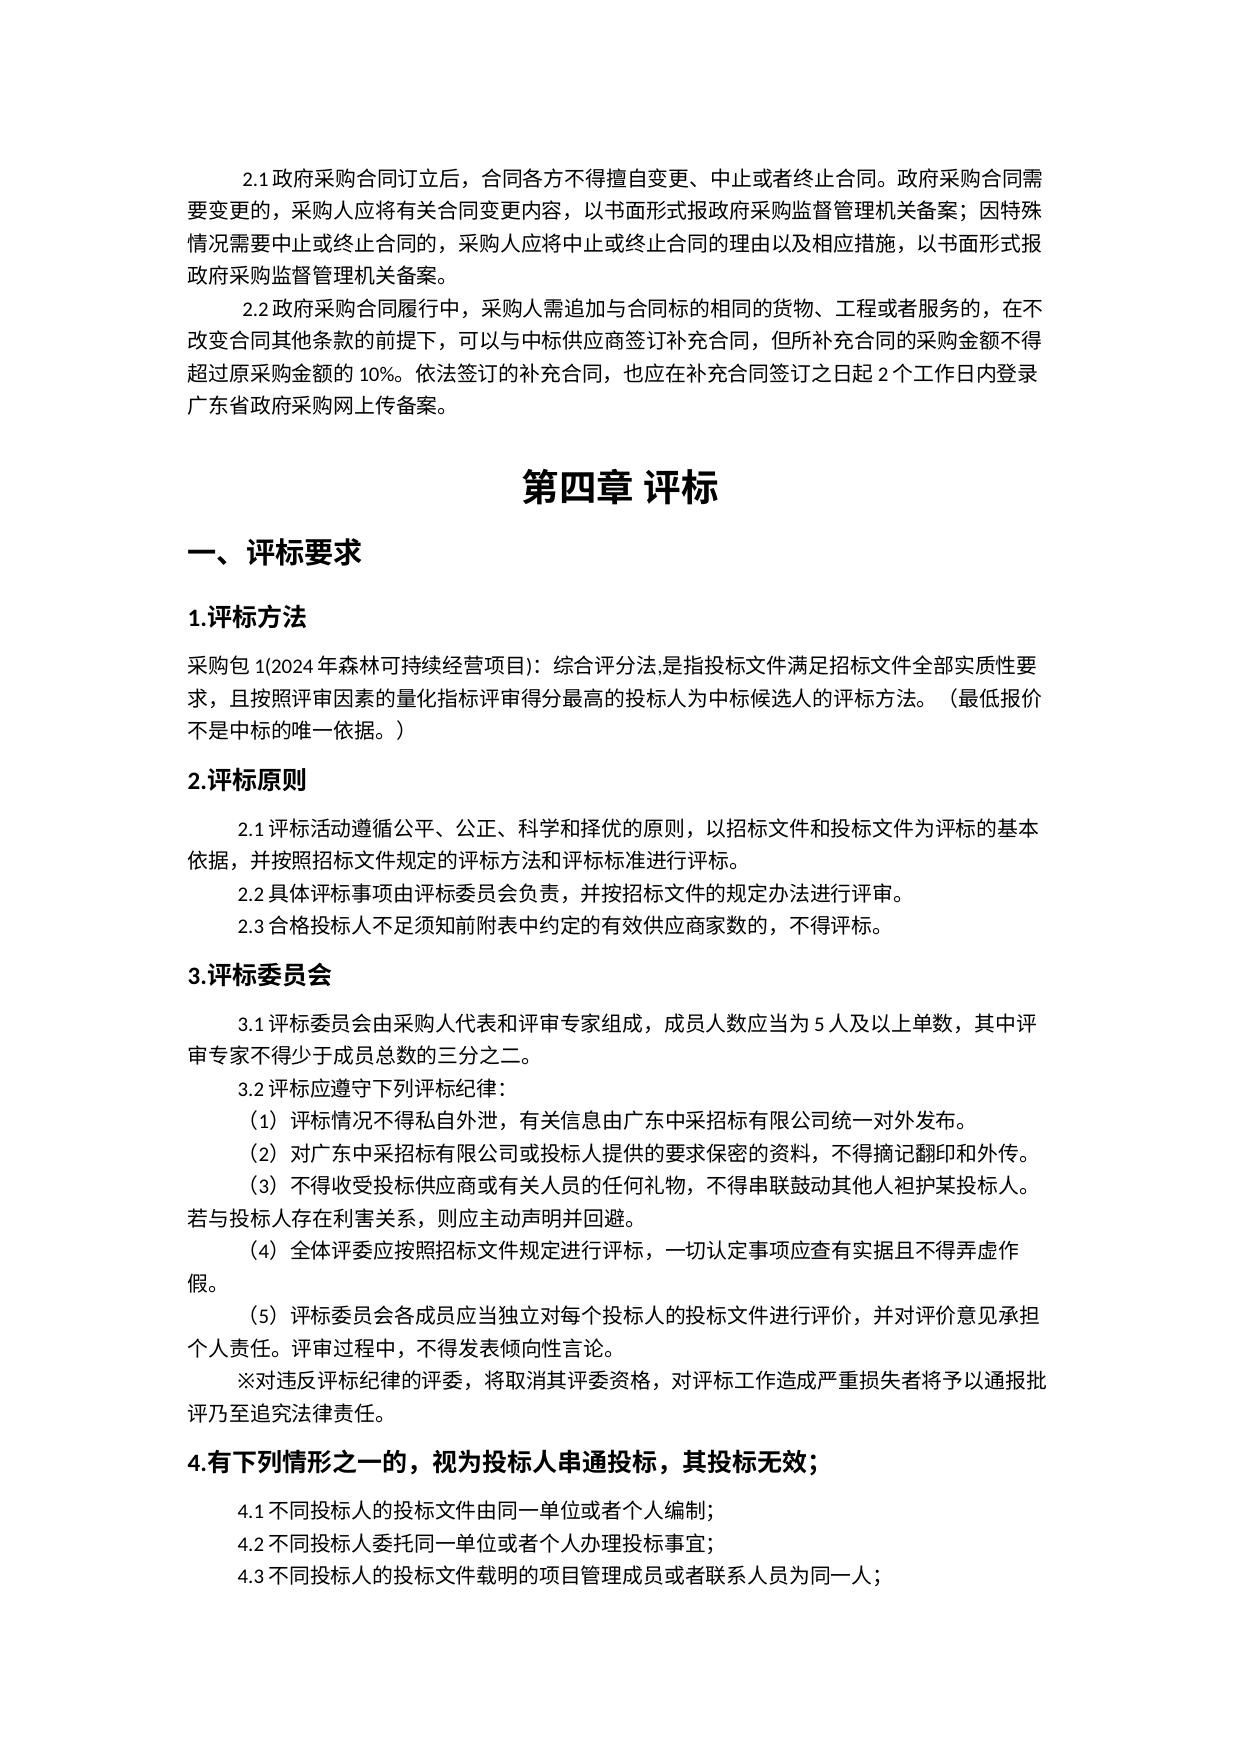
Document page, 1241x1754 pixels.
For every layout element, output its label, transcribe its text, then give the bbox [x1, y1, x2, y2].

text 2.2具体评标事项由评标委员会负责，并按招标文件的规定办法进行评审。 [187, 877, 1053, 909]
text 2.2政府采购合同履行中，采购人需追加与合同标的相同的货物、工程或者服务的，在不改变合同其他条款的前提下，可以与中标供应商签订补充合同，但所补充合同的采购金额不得超过原采购金额的10%。依法签订的补充合同，也应在补充合同签订之日起2个工作日内登录广东省政府采购网上传备案。 [187, 292, 1053, 422]
text 2.评标原则 [187, 747, 1053, 812]
text 4.3不同投标人的投标文件载明的项目管理成员或者联系人员为同一人； [187, 1559, 1053, 1592]
text 3.2评标应遵守下列评标纪律： [187, 1072, 1053, 1104]
text 采购包1(2024年森林可持续经营项目)：综合评分法,是指投标文件满足招标文件全部实质性要求，且按照评审因素的量化指标评审得分最高的投标人为中标候选人的评标方法。（最低报价不是中标的唯一依据。） [187, 649, 1053, 747]
text 一、评标要求 [187, 519, 1053, 584]
text 1.评标方法 [187, 584, 1053, 649]
text 4.2不同投标人委托同一单位或者个人办理投标事宜； [187, 1527, 1053, 1559]
text ※对违反评标纪律的评委，将取消其评委资格，对评标工作造成严重损失者将予以通报批评乃至追究法律责任。 [187, 1364, 1053, 1429]
text 2.1评标活动遵循公平、公正、科学和择优的原则，以招标文件和投标文件为评标的基本依据，并按照招标文件规定的评标方法和评标标准进行评标。 [187, 812, 1053, 877]
text 2.1政府采购合同订立后，合同各方不得擅自变更、中止或者终止合同。政府采购合同需要变更的，采购人应将有关合同变更内容，以书面形式报政府采购监督管理机关备案；因特殊情况需要中止或终止合同的，采购人应将中止或终止合同的理由以及相应措施，以书面形式报政府采购监督管理机关备案。 [187, 162, 1053, 292]
text （5）评标委员会各成员应当独立对每个投标人的投标文件进行评价，并对评价意见承担个人责任。评审过程中，不得发表倾向性言论。 [187, 1299, 1053, 1364]
text 3.1评标委员会由采购人代表和评审专家组成，成员人数应当为5人及以上单数，其中评审专家不得少于成员总数的三分之二。 [187, 1007, 1053, 1072]
text （3）不得收受投标供应商或有关人员的任何礼物，不得串联鼓动其他人袒护某投标人。若与投标人存在利害关系，则应主动声明并回避。 [187, 1169, 1053, 1234]
text 第四章 评标 [187, 454, 1053, 519]
text 3.评标委员会 [187, 942, 1053, 1007]
text 4.有下列情形之一的，视为投标人串通投标，其投标无效； [187, 1429, 1053, 1494]
text （2）对广东中采招标有限公司或投标人提供的要求保密的资料，不得摘记翻印和外传。 [187, 1137, 1053, 1169]
text 2.3合格投标人不足须知前附表中约定的有效供应商家数的，不得评标。 [187, 909, 1053, 942]
text 4.1不同投标人的投标文件由同一单位或者个人编制； [187, 1494, 1053, 1527]
text （1）评标情况不得私自外泄，有关信息由广东中采招标有限公司统一对外发布。 [187, 1104, 1053, 1137]
text （4）全体评委应按照招标文件规定进行评标，一切认定事项应查有实据且不得弄虚作假。 [187, 1234, 1053, 1299]
